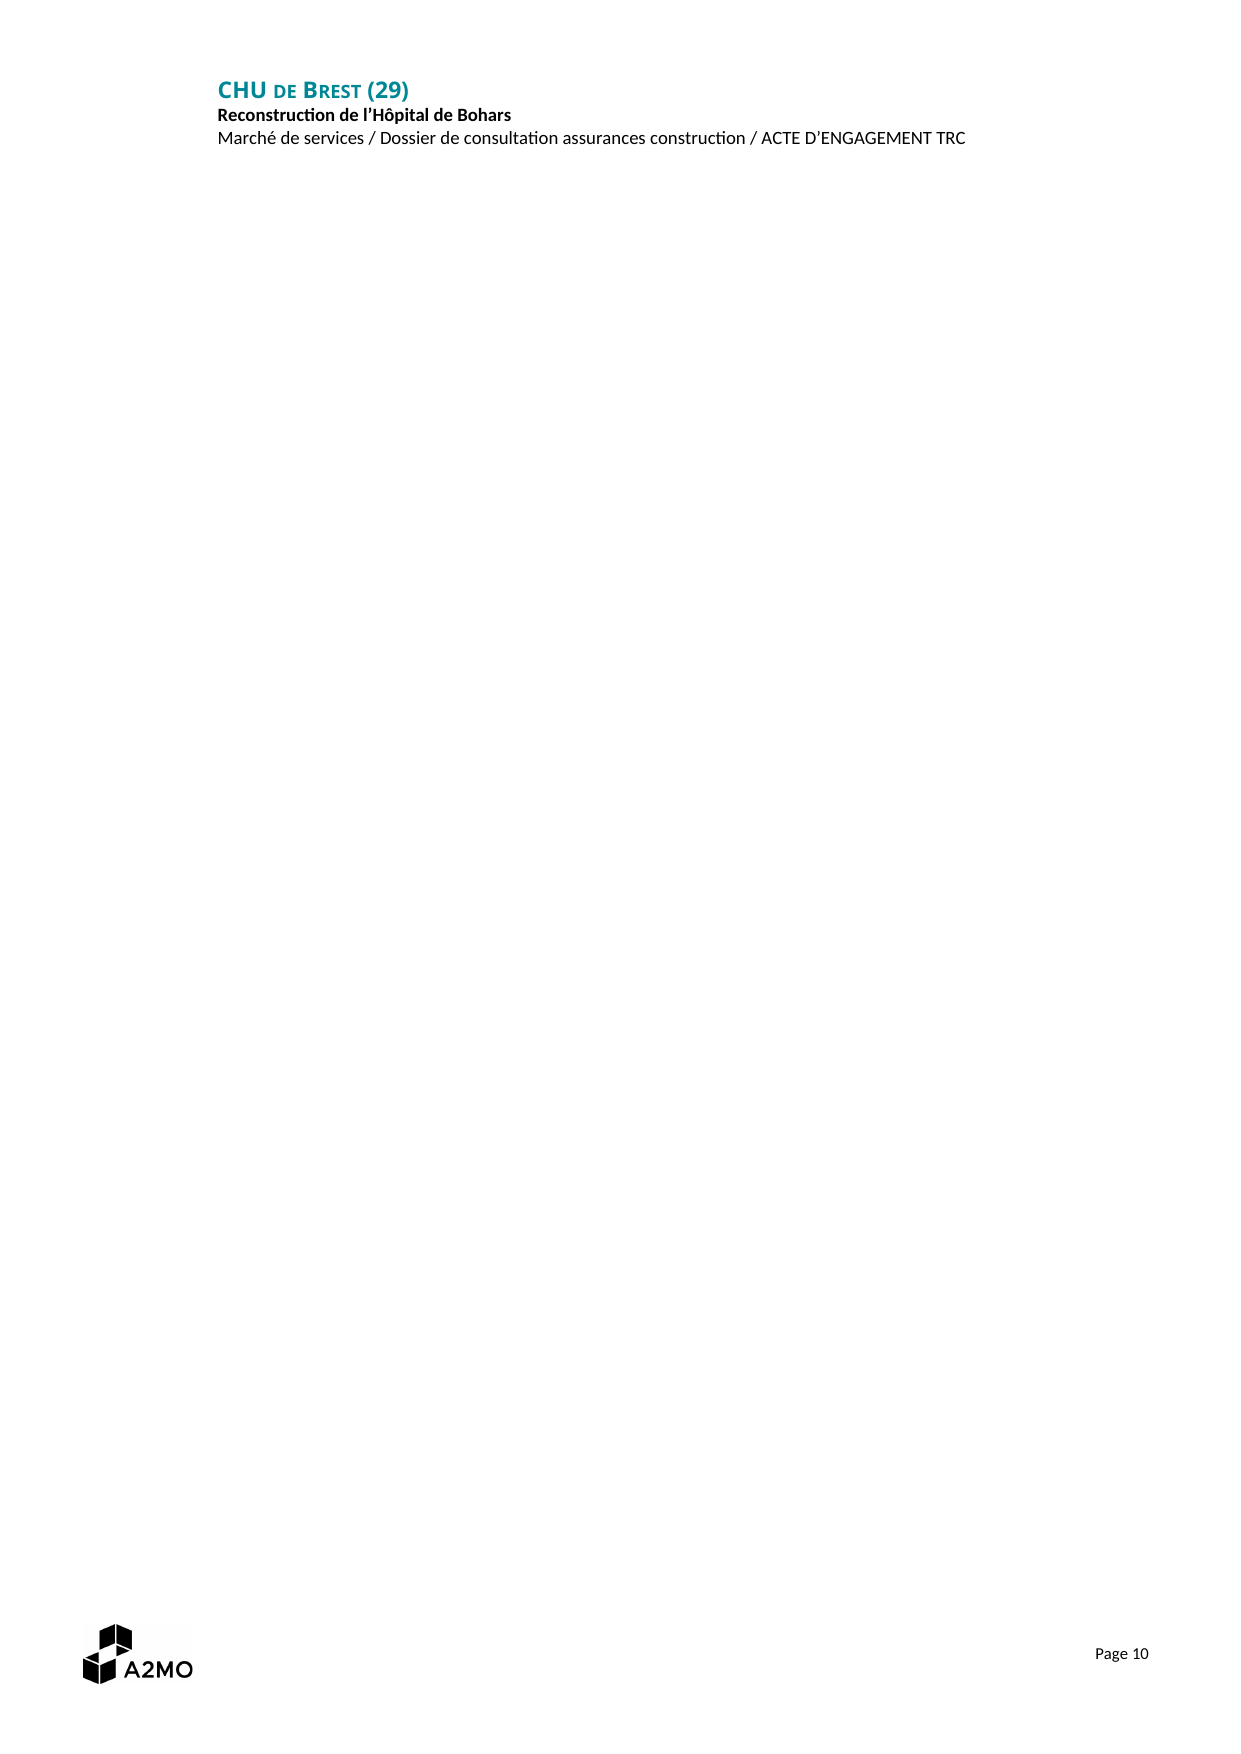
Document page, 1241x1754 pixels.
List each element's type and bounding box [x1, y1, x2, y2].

picture [83, 1624, 193, 1684]
